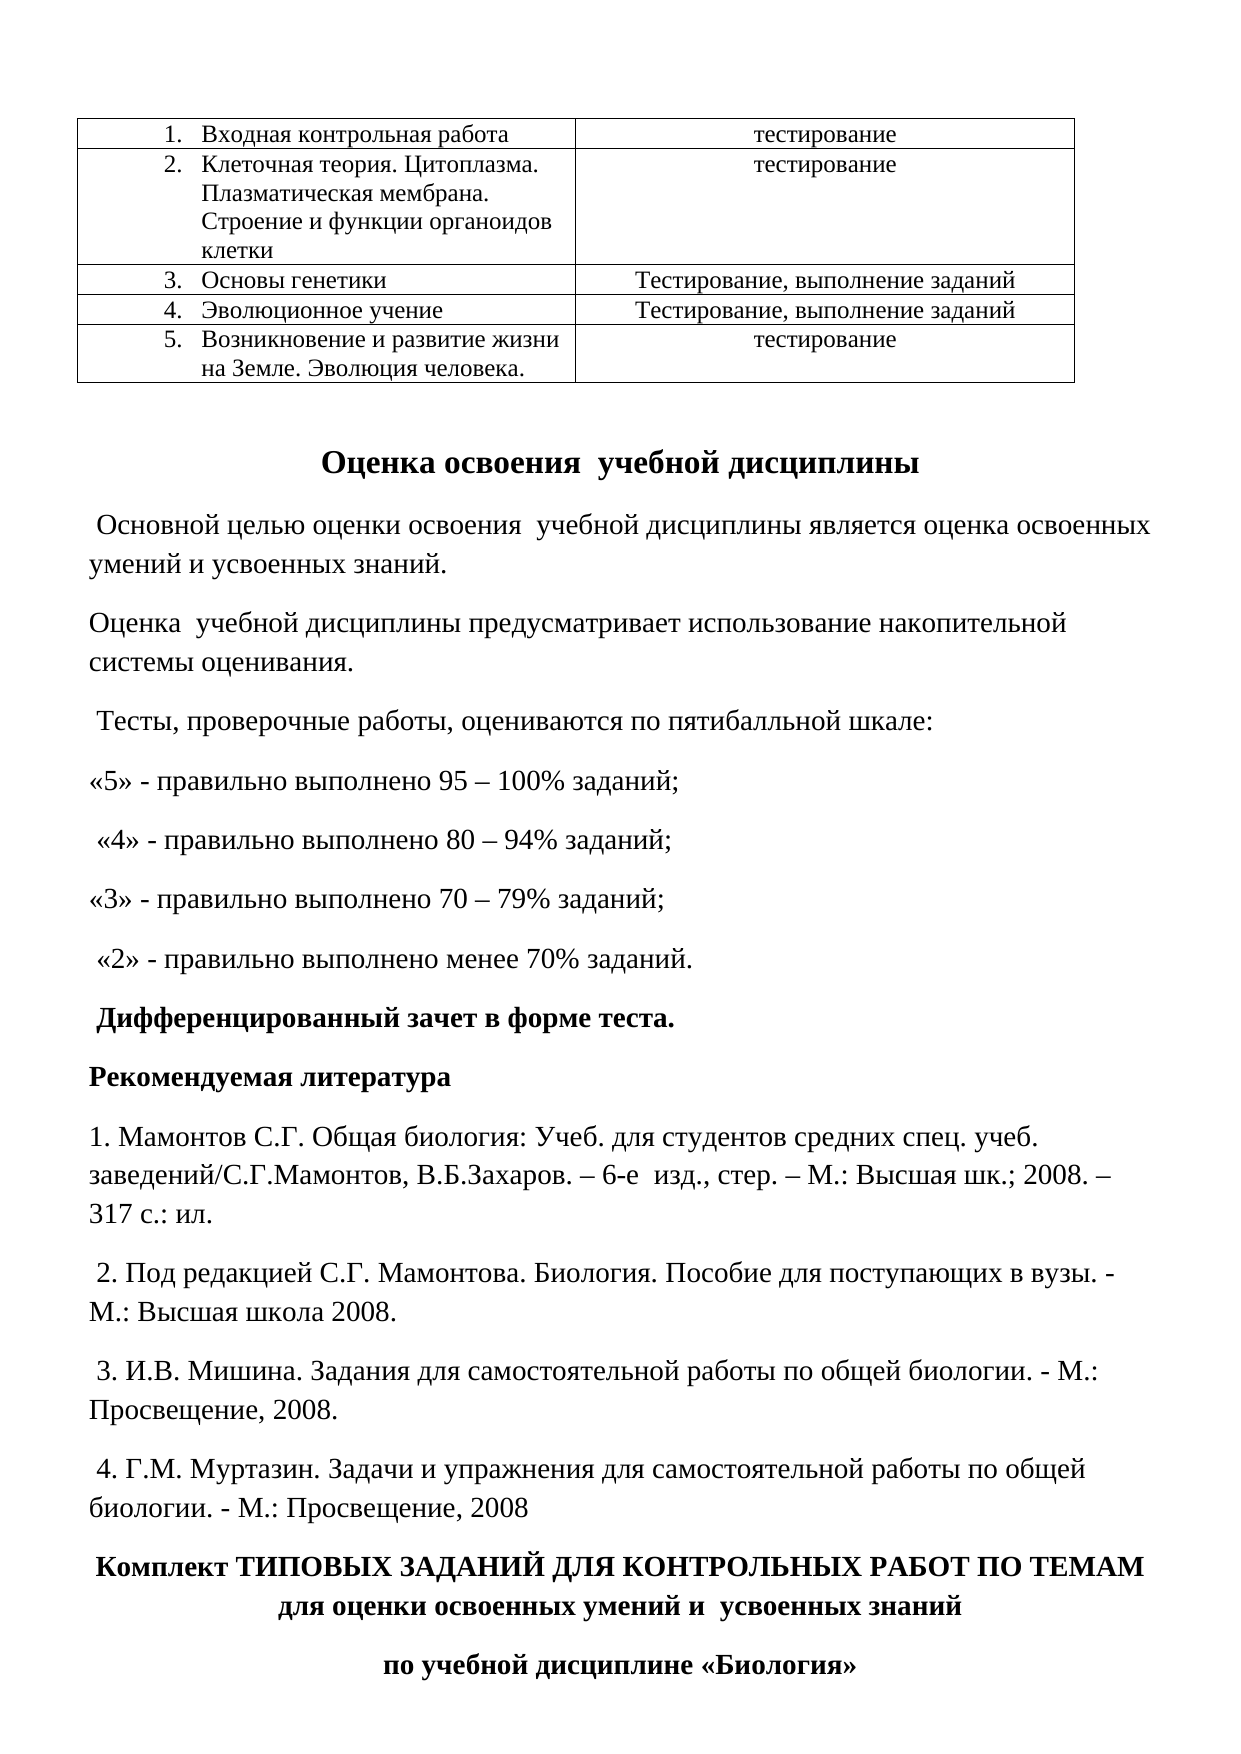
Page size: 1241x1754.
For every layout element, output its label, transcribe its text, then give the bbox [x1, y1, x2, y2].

text «5» - правильно выполнено 95 – 100% заданий; [89, 763, 1152, 796]
table_cell Эволюционное учение [78, 295, 575, 323]
text по учебной дисциплине «Биология» [89, 1647, 1152, 1681]
table_cell тестирование [576, 149, 1074, 264]
text 1. Мамонтов С.Г. Общая биология: Учеб. для студентов средних спец. учеб. заведений/С.Г.Мамонтов, В.Б.Захаров. – 6-е изд., стер. – М.: Высшая шк.; 2008. – 317 с.: ил. [89, 1119, 1152, 1229]
text «3» - правильно выполнено 70 – 79% заданий; [89, 881, 1152, 915]
table_cell тестирование [576, 119, 1074, 148]
table_cell Тестирование, выполнение заданий [576, 295, 1074, 323]
text Рекомендуемая литература [89, 1059, 1152, 1093]
text Оценка освоения учебной дисциплины [89, 442, 1152, 481]
table_cell Тестирование, выполнение заданий [576, 265, 1074, 294]
text Дифференцированный зачет в форме теста. [89, 1000, 1152, 1034]
text 2. Под редакцией С.Г. Мамонтова. Биология. Пособие для поступающих в вузы. - М.: Высшая школа 2008. [89, 1255, 1152, 1327]
text Комплект ТИПОВЫХ ЗАДАНИЙ ДЛЯ КОНТРОЛЬНЫХ РАБОТ ПО ТЕМАМ для оценки освоенных умений и усвоенных знаний [89, 1549, 1152, 1621]
text Оценка учебной дисциплины предусматривает использование накопительной системы оценивания. [89, 605, 1152, 677]
text Основной целью оценки освоения учебной дисциплины является оценка освоенных умений и усвоенных знаний. [89, 507, 1152, 579]
table_cell тестирование [576, 325, 1074, 382]
text «2» - правильно выполнено менее 70% заданий. [89, 941, 1152, 974]
table_cell Возникновение и развитие жизни на Земле. Эволюция человека. [78, 325, 575, 382]
text 4. Г.М. Муртазин. Задачи и упражнения для самостоятельной работы по общей биологии. - М.: Просвещение, 2008 [89, 1451, 1152, 1523]
text «4» - правильно выполнено 80 – 94% заданий; [89, 822, 1152, 856]
table_cell Входная контрольная работа [78, 119, 575, 148]
text 3. И.В. Мишина. Задания для самостоятельной работы по общей биологии. - М.: Просвещение, 2008. [89, 1353, 1152, 1425]
table_cell Основы генетики [78, 265, 575, 294]
text Тесты, проверочные работы, оцениваются по пятибалльной шкале: [89, 703, 1152, 737]
table_cell Клеточная теория. Цитоплазма. Плазматическая мембрана. Строение и функции органоидов клетки [78, 149, 575, 264]
